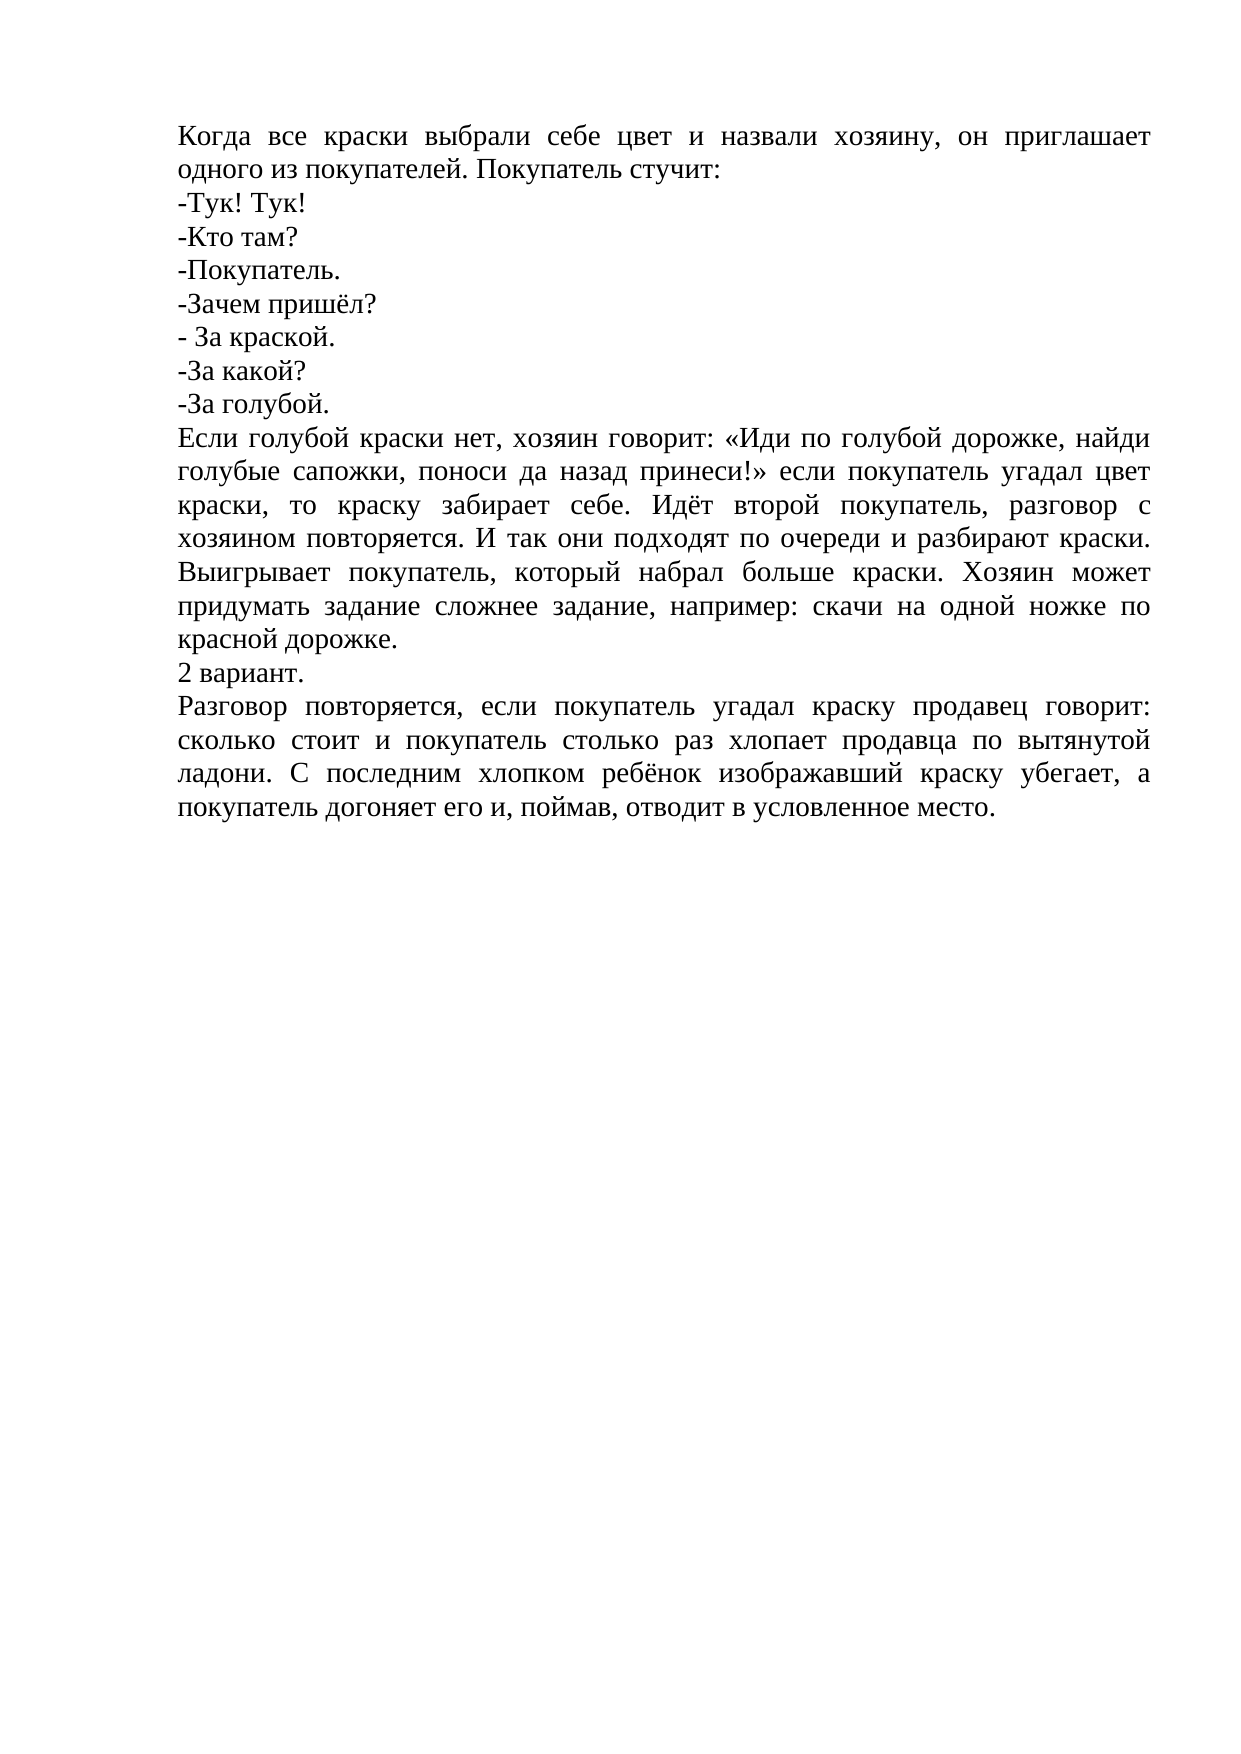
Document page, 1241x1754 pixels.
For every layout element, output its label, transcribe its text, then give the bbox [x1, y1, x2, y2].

text Если голубой краски нет, хозяин говорит: «Иди по голубой дорожке, найди голубые сапожки, поноси да назад принеси!» если покупатель угадал цвет краски, то краску забирает себе. Идёт второй покупатель, разговор с хозяином повторяется. И так они подходят по очереди и разбирают краски. Выигрывает покупатель, который набрал больше краски. Хозяин может придумать задание сложнее задание, например: скачи на одной ножке по красной дорожке. [177, 420, 1152, 655]
text -За какой? [177, 353, 1152, 386]
text - За краской. [177, 319, 1152, 353]
text -Покупатель. [177, 252, 1152, 286]
text -Тук! Тук! [177, 185, 1152, 219]
text -Кто там? [177, 219, 1152, 252]
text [177, 118, 1152, 185]
text -Зачем пришёл? [177, 286, 1152, 319]
text 2 вариант. [177, 655, 1152, 688]
text -За голубой. [177, 386, 1152, 420]
text Разговор повторяется, если покупатель угадал краску продавец говорит: сколько стоит и покупатель столько раз хлопает продавца по вытянутой ладони. С последним хлопком ребёнок изображавший краску убегает, а покупатель догоняет его и, поймав, отводит в условленное место. [177, 688, 1152, 822]
